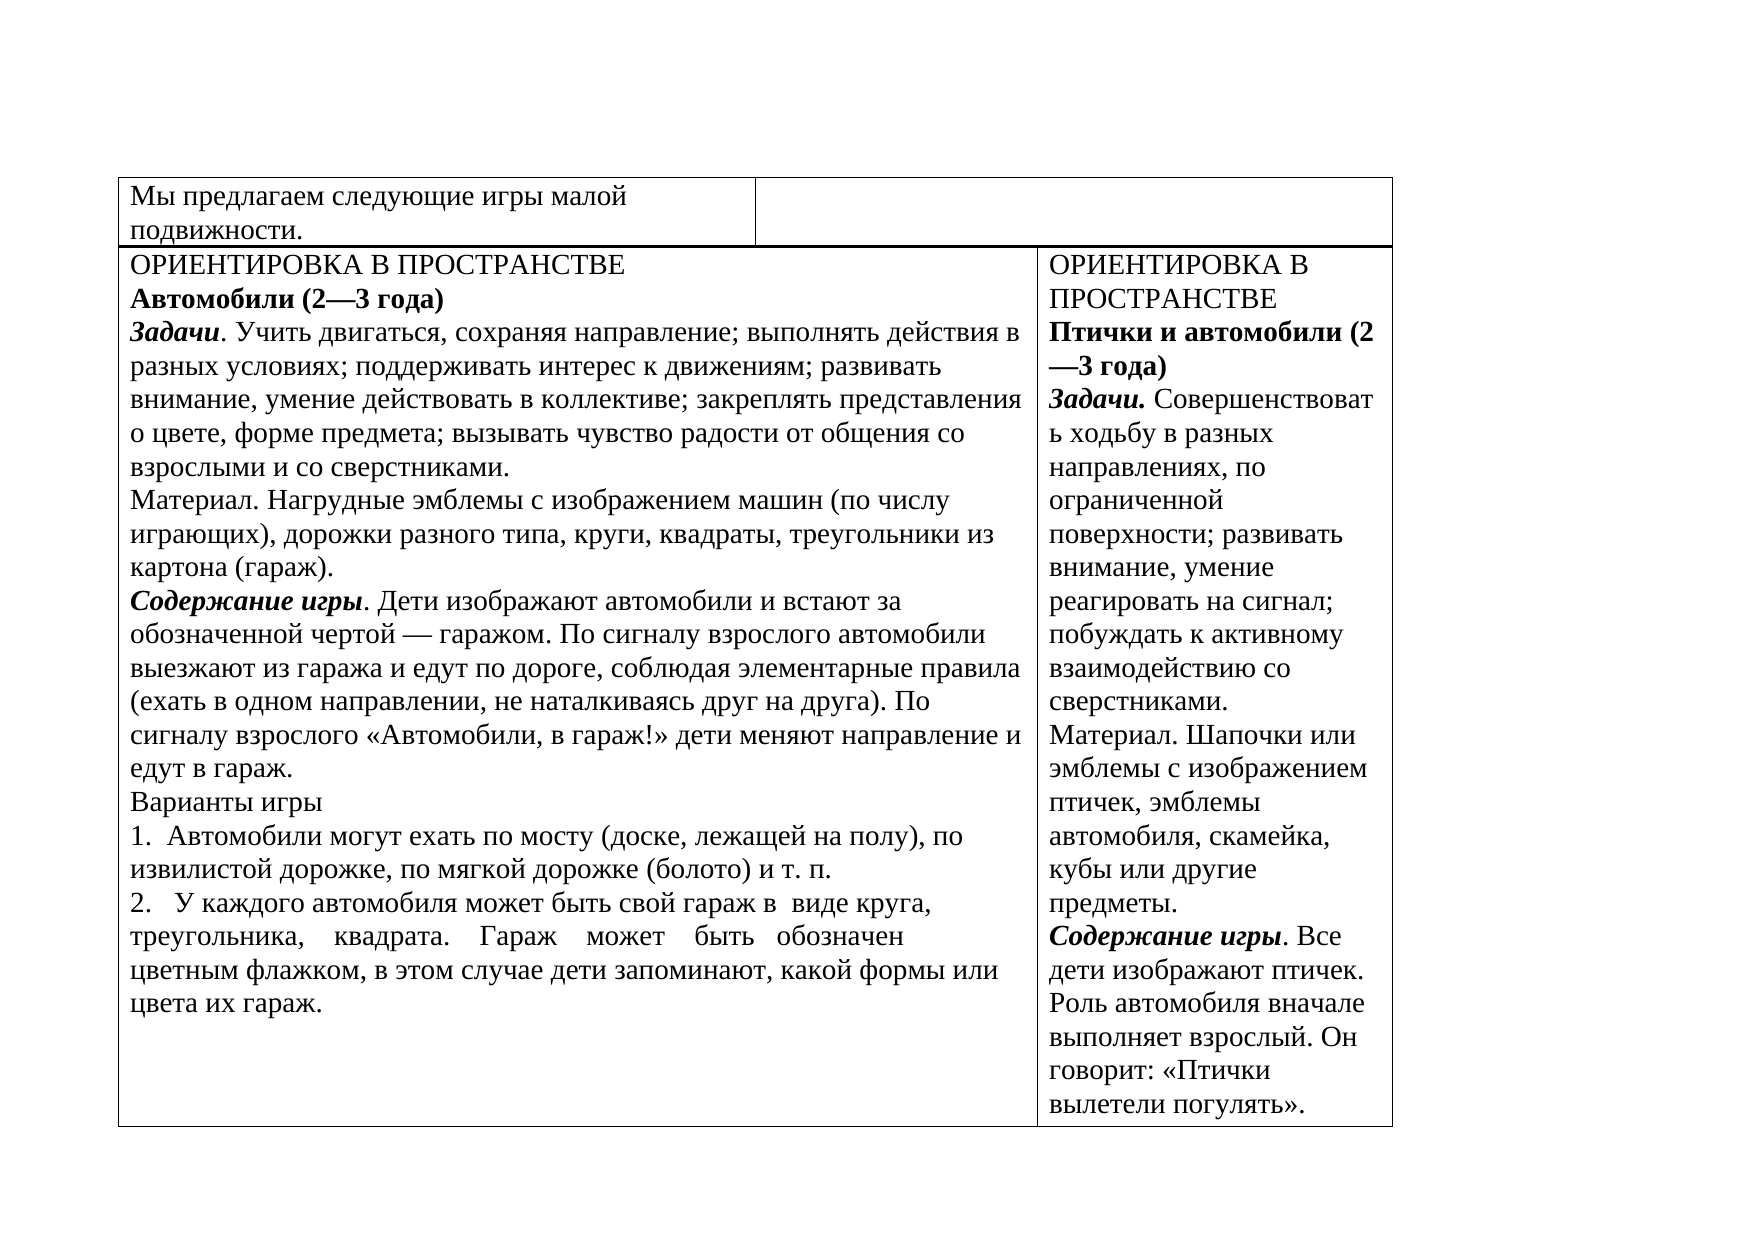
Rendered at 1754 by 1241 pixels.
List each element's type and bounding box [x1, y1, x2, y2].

table_header [756, 178, 1392, 245]
table_header [119, 248, 1037, 1126]
table_header [119, 178, 755, 245]
table_header [1038, 248, 1392, 1126]
